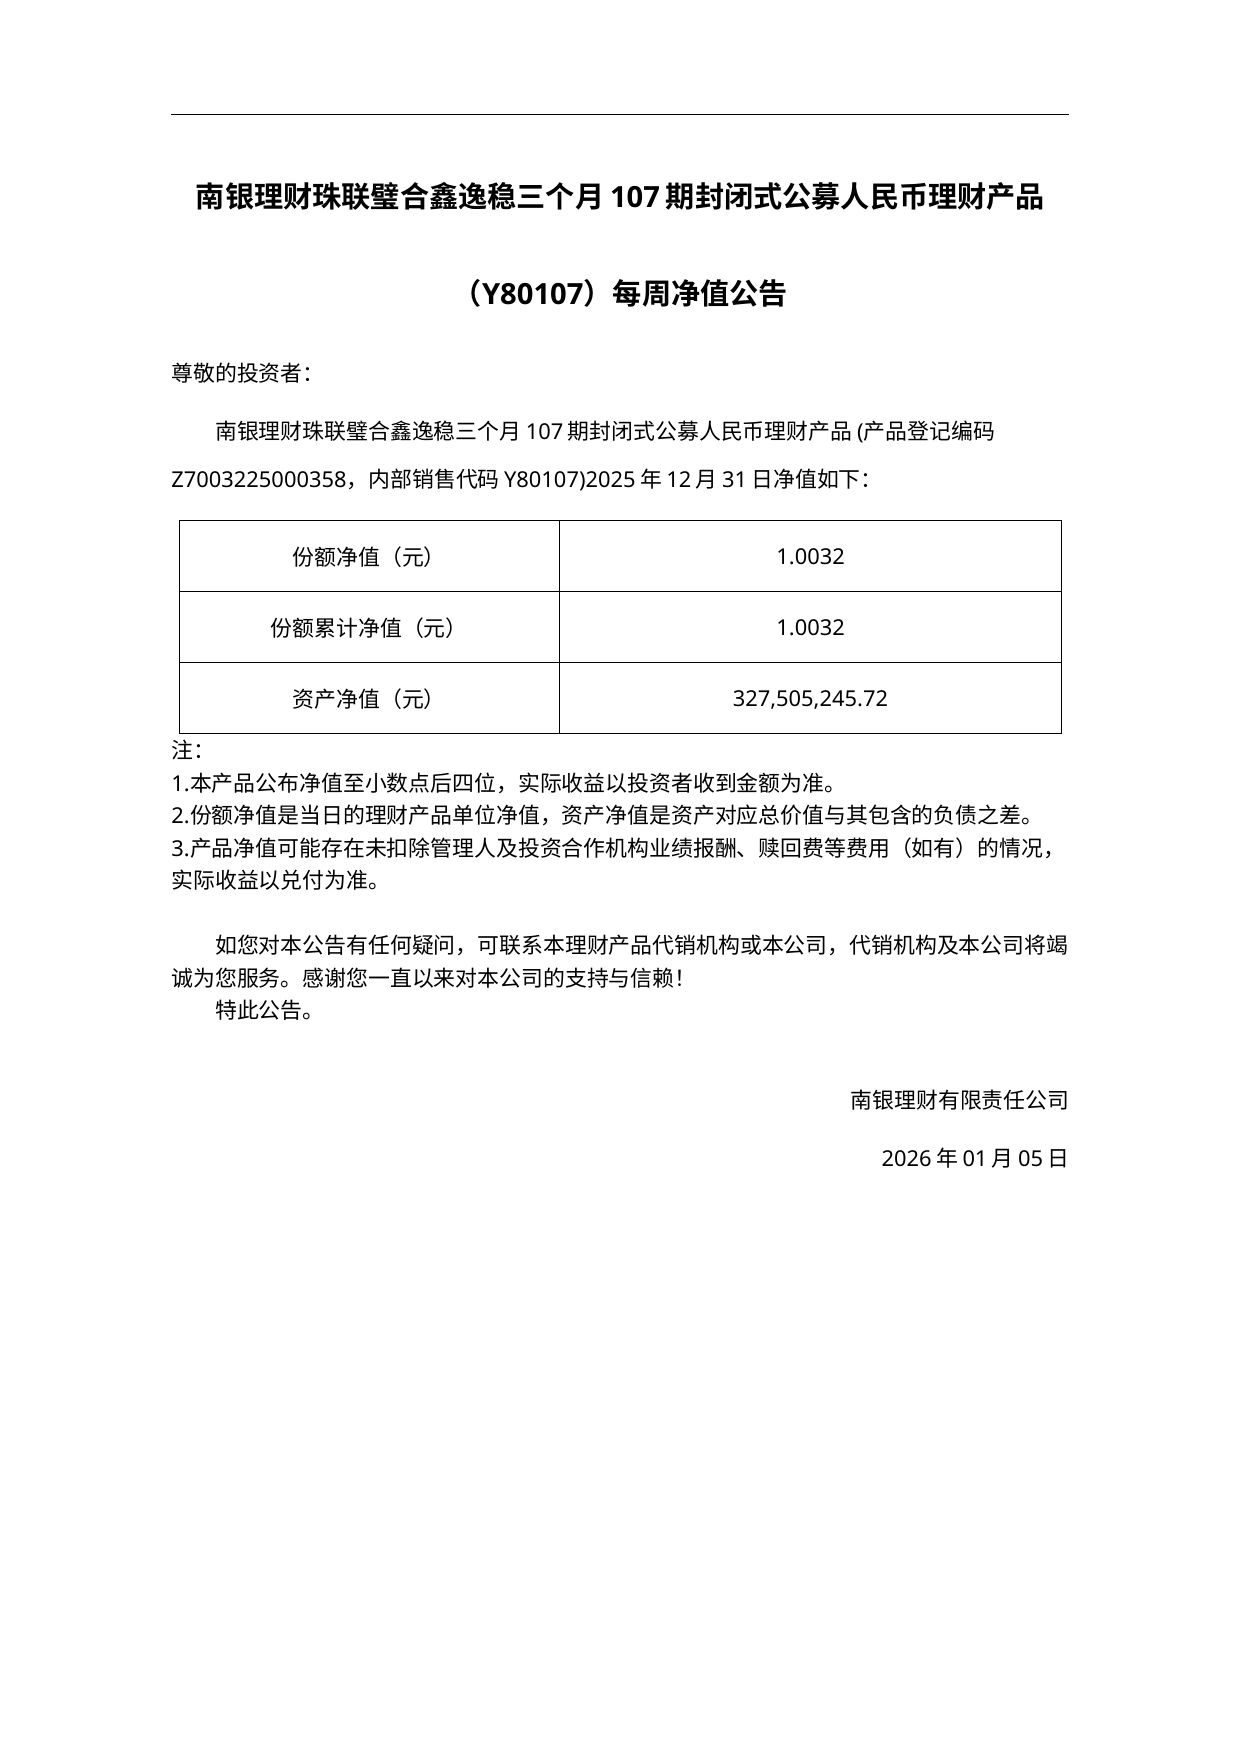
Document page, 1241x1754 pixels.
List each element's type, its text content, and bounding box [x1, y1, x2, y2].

table_header 份额净值（元） [180, 521, 559, 591]
table_cell 份额累计净值（元） [180, 592, 559, 662]
text 南银理财珠联璧合鑫逸稳三个月107期封闭式公募人民币理财产品（Y80107）每周净值公告 [171, 162, 1069, 324]
text 如您对本公告有任何疑问，可联系本理财产品代销机构或本公司，代销机构及本公司将竭诚为您服务。感谢您一直以来对本公司的支持与信赖！ [171, 928, 1069, 993]
text 2.份额净值是当日的理财产品单位净值，资产净值是资产对应总价值与其包含的负债之差。 [171, 798, 1069, 830]
table_cell 327,505,245.72 [560, 663, 1061, 733]
text 尊敬的投资者： [171, 355, 1069, 388]
text 特此公告。 [171, 993, 1069, 1025]
text 3.产品净值可能存在未扣除管理人及投资合作机构业绩报酬、赎回费等费用（如有）的情况，实际收益以兑付为准。 [171, 830, 1069, 895]
text 注： [171, 733, 1069, 765]
table_header 1.0032 [560, 521, 1061, 591]
table_cell 1.0032 [560, 592, 1061, 662]
text 1.本产品公布净值至小数点后四位，实际收益以投资者收到金额为准。 [171, 765, 1069, 798]
table_cell 资产净值（元） [180, 663, 559, 733]
text 南银理财有限责任公司 [171, 1082, 1069, 1115]
text 2026年01月05日 [171, 1140, 1069, 1173]
text 南银理财珠联璧合鑫逸稳三个月107期封闭式公募人民币理财产品 (产品登记编码Z7003225000358，内部销售代码Y80107)2025年12月31日净值如下： [171, 413, 1069, 494]
